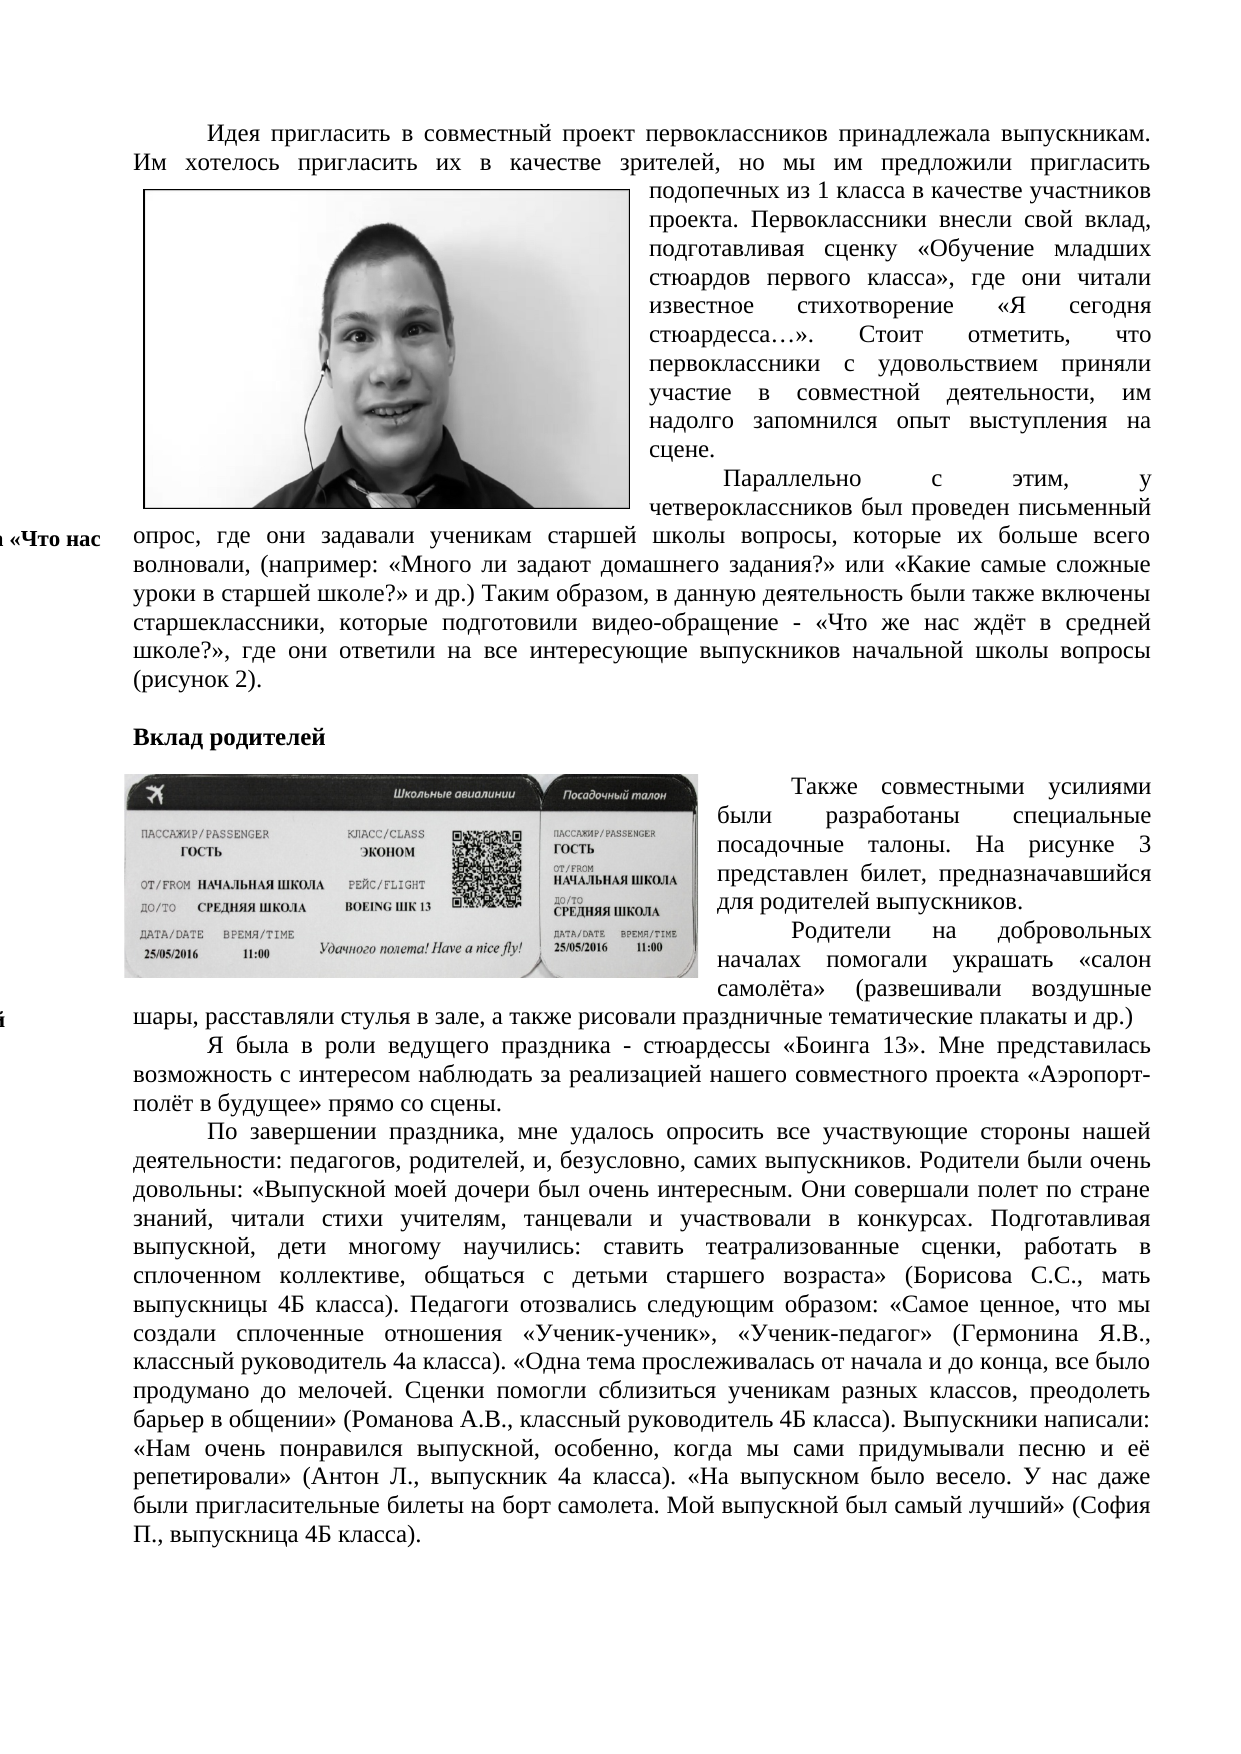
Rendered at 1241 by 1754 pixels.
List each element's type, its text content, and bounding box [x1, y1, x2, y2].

text Я была в роли ведущего праздника - стюардессы «Боинга 13». Мне представилась возможность с интересом наблюдать за реализацией нашего совместного проекта «Аэропорт-полёт в будущее» прямо со сцены. [133, 1030, 1152, 1116]
text Родители на добровольных началах помогали украшать «салон самолёта» (развешивали воздушные шары, расставляли стулья в зале, а также рисовали праздничные тематические плакаты и др.) [133, 915, 1152, 1030]
text Вклад родителей [133, 722, 1152, 751]
text Идея пригласить в совместный проект первоклассников принадлежала выпускникам. Им хотелось пригласить их в качестве зрителей, но мы им предложили пригласить подопечных из 1 класса в качестве участников проекта. Первоклассники внесли свой вклад, подготавливая сценку «Обучение младших стюардов первого класса», где они читали известное стихотворение «Я сегодня стюардесса…». Стоит отметить, что первоклассники с удовольствием приняли участие в совместной деятельности, им надолго запомнился опыт выступления на сцене. [133, 118, 1152, 463]
picture [124, 774, 699, 978]
text По завершении праздника, мне удалось опросить все участвующие стороны нашей деятельности: педагогов, родителей, и, безусловно, самих выпускников. Родители были очень довольны: «Выпускной моей дочери был очень интересным. Они совершали полет по стране знаний, читали стихи учителям, танцевали и участвовали в конкурсах. Подготавливая выпускной, дети многому научились: ставить театрализованные сценки, работать в сплоченном коллективе, общаться с детьми старшего возраста» (Борисова С.С., мать выпускницы 4Б класса). Педагоги отозвались следующим образом: «Самое ценное, что мы создали сплоченные отношения «Ученик-ученик», «Ученик-педагог» (Гермонина Я.В., классный руководитель 4а класса). «Одна тема прослеживалась от начала и до конца, все было продумано до мелочей. Сценки помогли сблизиться ученикам разных классов, преодолеть барьер в общении» (Романова А.В., классный руководитель 4Б класса). Выпускники написали: «Нам очень понравился выпускной, особенно, когда мы сами придумывали песню и её репетировали» (Антон Л., выпускник 4а класса). «На выпускном было весело. У нас даже были пригласительные билеты на борт самолета. Мой выпускной был самый лучший» (София П., выпускница 4Б класса). [133, 1116, 1152, 1548]
text Также совместными усилиями были разработаны специальные посадочные талоны. На рисунке 3 представлен билет, предназначавшийся для родителей выпускников. [133, 771, 1152, 915]
text Параллельно с этим, у четвероклассников был проведен письменный опрос, где они задавали ученикам старшей школы вопросы, которые их больше всего волновали, (например: «Много ли задают домашнего задания?» или «Какие самые сложные уроки в старшей школе?» и др.) Таким образом, в данную деятельность были также включены старшеклассники, которые подготовили видео-обращение - «Что же нас ждёт в средней школе?», где они ответили на все интересующие выпускников начальной школы вопросы (рисунок 2). [133, 463, 1152, 693]
